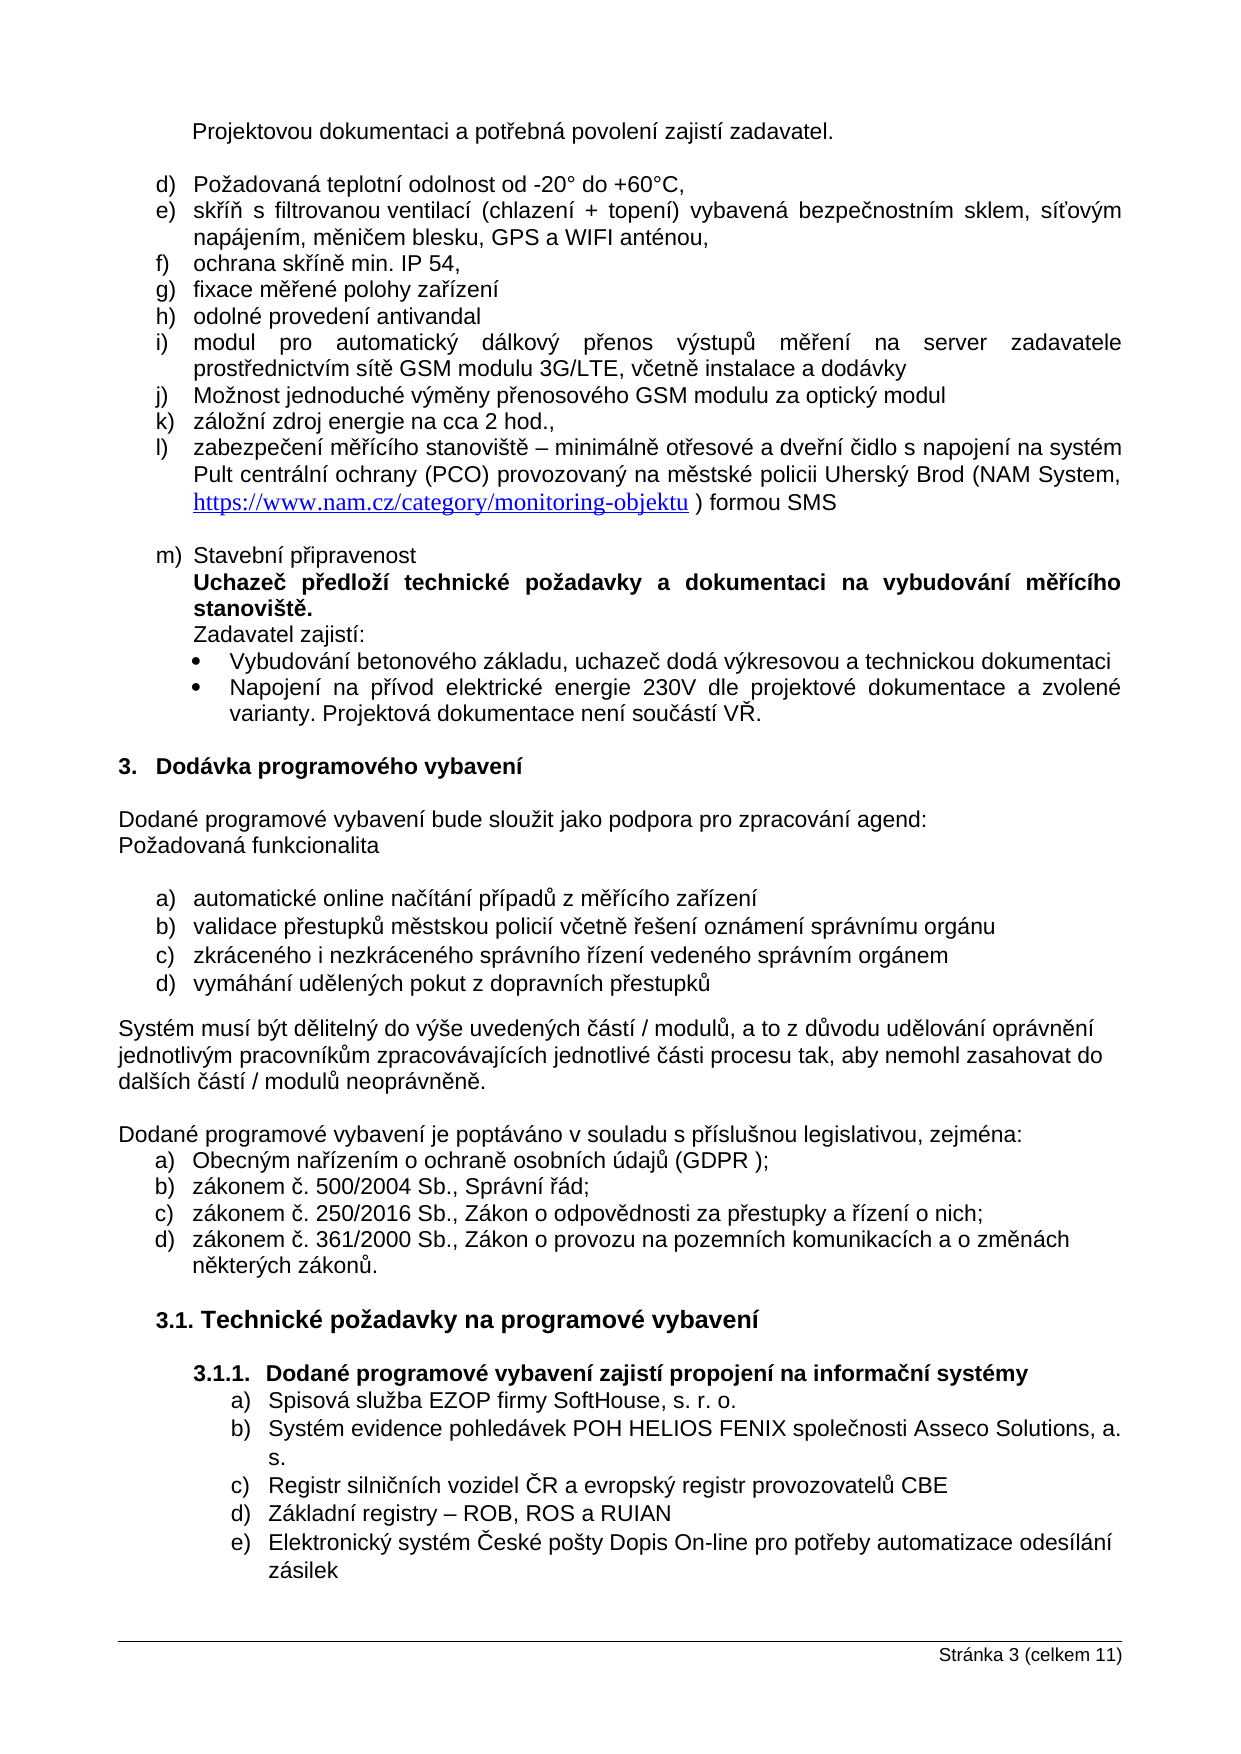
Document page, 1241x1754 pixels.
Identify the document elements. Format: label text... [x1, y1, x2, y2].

text Požadovaná funkcionalita [118, 832, 1122, 858]
list Spisová služba EZOP firmy SoftHouse, s. r. o. [231, 1387, 1122, 1413]
list Uchazeč předloží technické požadavky a dokumentaci na vybudování měřícího stanoviště. [193, 568, 1122, 621]
list zkráceného i nezkráceného správního řízení vedeného správním orgánem [156, 942, 1122, 968]
list Technické požadavky na programové vybavení [156, 1305, 1122, 1334]
list odolné provedení antivandal [156, 303, 1122, 329]
list Zadavatel zajistí: [193, 621, 1122, 648]
text Systém musí být dělitelný do výše uvedených částí / modulů, a to z důvodu udělování oprávnění jednotlivým pracovníkům zpracovávajících jednotlivé části procesu tak, aby nemohl zasahovat do dalších částí / modulů neoprávněně. [118, 1015, 1122, 1094]
list Registr silničních vozidel ČR a evropský registr provozovatelů CBE [231, 1472, 1122, 1498]
list Základní registry – ROB, ROS a RUIAN [231, 1500, 1122, 1527]
list Systém evidence pohledávek POH HELIOS FENIX společnosti Asseco Solutions, a. s. [231, 1415, 1122, 1470]
list Stavební připravenost [156, 542, 1122, 568]
list fixace měřené polohy zařízení [156, 276, 1122, 303]
list zákonem č. 250/2016 Sb., Zákon o odpovědnosti za přestupky a řízení o nich; [154, 1200, 1122, 1226]
list automatické online načítání případů z měřícího zařízení [156, 885, 1122, 911]
list Požadovaná teplotní odolnost od -20° do +60°C, [156, 171, 1122, 197]
list skříň s filtrovanou ventilací (chlazení + topení) vybavená bezpečnostním sklem, síťovým napájením, měničem blesku, GPS a WIFI anténou, [156, 197, 1122, 250]
text Dodané programové vybavení bude sloužit jako podpora pro zpracování agend: [118, 806, 1122, 832]
list zabezpečení měřícího stanoviště – minimálně otřesové a dveřní čidlo s napojení na systém Pult centrální ochrany (PCO) provozovaný na městské policii Uherský Brod (NAM System, https://www.nam.cz/category/monitoring-objektu ) formou SMS [156, 434, 1122, 516]
list Možnost jednoduché výměny přenosového GSM modulu za optický modul [156, 382, 1122, 408]
list validace přestupků městskou policií včetně řešení oznámení správnímu orgánu [156, 913, 1122, 939]
list zákonem č. 500/2004 Sb., Správní řád; [154, 1173, 1122, 1200]
text Dodané programové vybavení je poptáváno v souladu s příslušnou legislativou, zejména: [118, 1121, 1122, 1147]
list ochrana skříně min. IP 54, [156, 250, 1122, 276]
list Obecným nařízením o ochraně osobních údajů (GDPR ); [154, 1147, 1122, 1173]
list záložní zdroj energie na cca 2 hod., [156, 408, 1122, 434]
list modul pro automatický dálkový přenos výstupů měření na server zadavatele prostřednictvím sítě GSM modulu 3G/LTE, včetně instalace a dodávky [156, 329, 1122, 382]
list Dodávka programového vybavení [118, 753, 1122, 779]
list Napojení na přívod elektrické energie 230V dle projektové dokumentace a zvolené varianty. Projektová dokumentace není součástí VŘ. [192, 674, 1122, 727]
list Dodané programové vybavení zajistí propojení na informační systémy [193, 1360, 1122, 1387]
list Elektronický systém České pošty Dopis On-line pro potřeby automatizace odesílání zásilek [231, 1529, 1122, 1583]
list vymáhání udělených pokut z dopravních přestupků [156, 970, 1122, 996]
text Projektovou dokumentaci a potřebná povolení zajistí zadavatel. [192, 118, 1122, 144]
list zákonem č. 361/2000 Sb., Zákon o provozu na pozemních komunikacích a o změnách některých zákonů. [154, 1226, 1122, 1279]
list Vybudování betonového základu, uchazeč dodá výkresovou a technickou dokumentaci [192, 648, 1122, 674]
